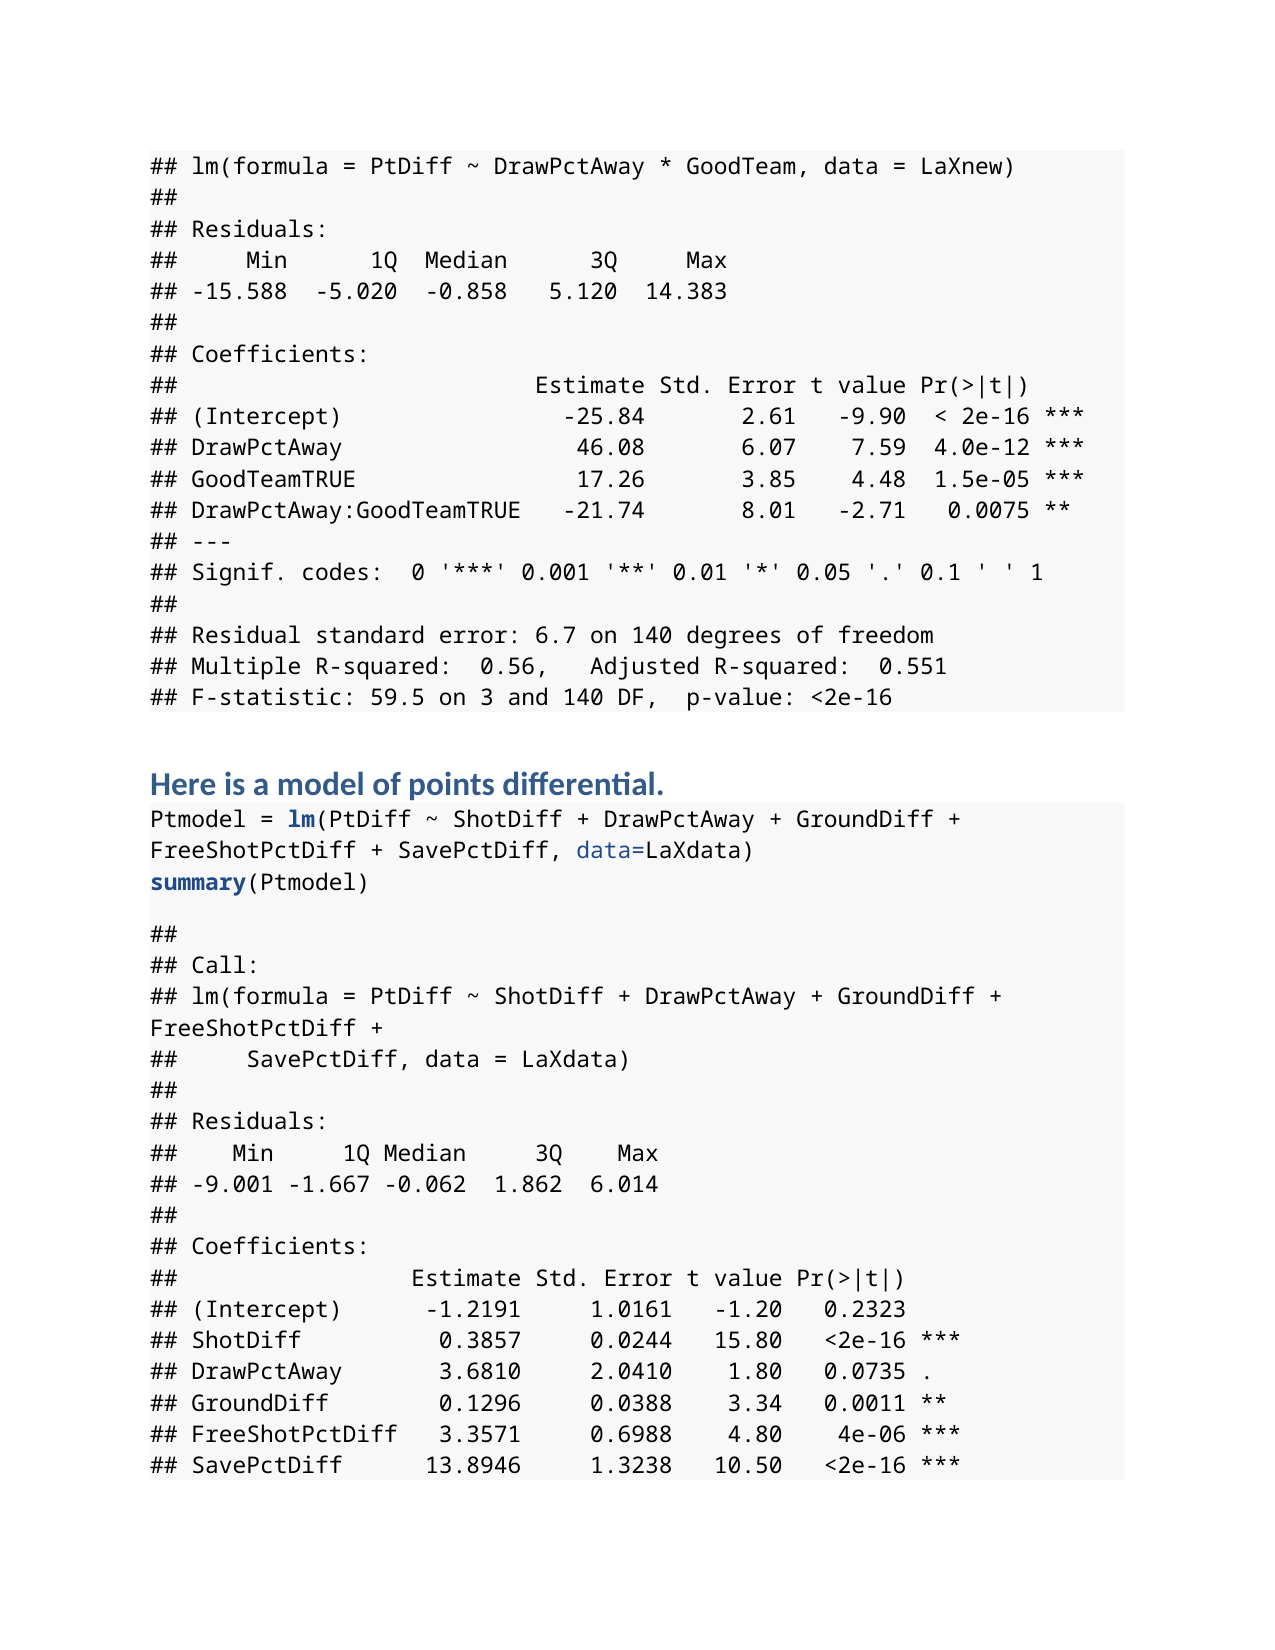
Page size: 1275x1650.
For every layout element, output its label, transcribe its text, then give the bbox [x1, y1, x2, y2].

text Ptmodel = lm(PtDiff ~ ShotDiff + DrawPctAway + GroundDiff + FreeShotPctDiff + SavePctDiff, data=LaXdata) summary(Ptmodel) [150, 803, 1125, 897]
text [150, 918, 1125, 1480]
subtitle Here is a model of points differential. [150, 762, 1125, 803]
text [150, 150, 1125, 712]
